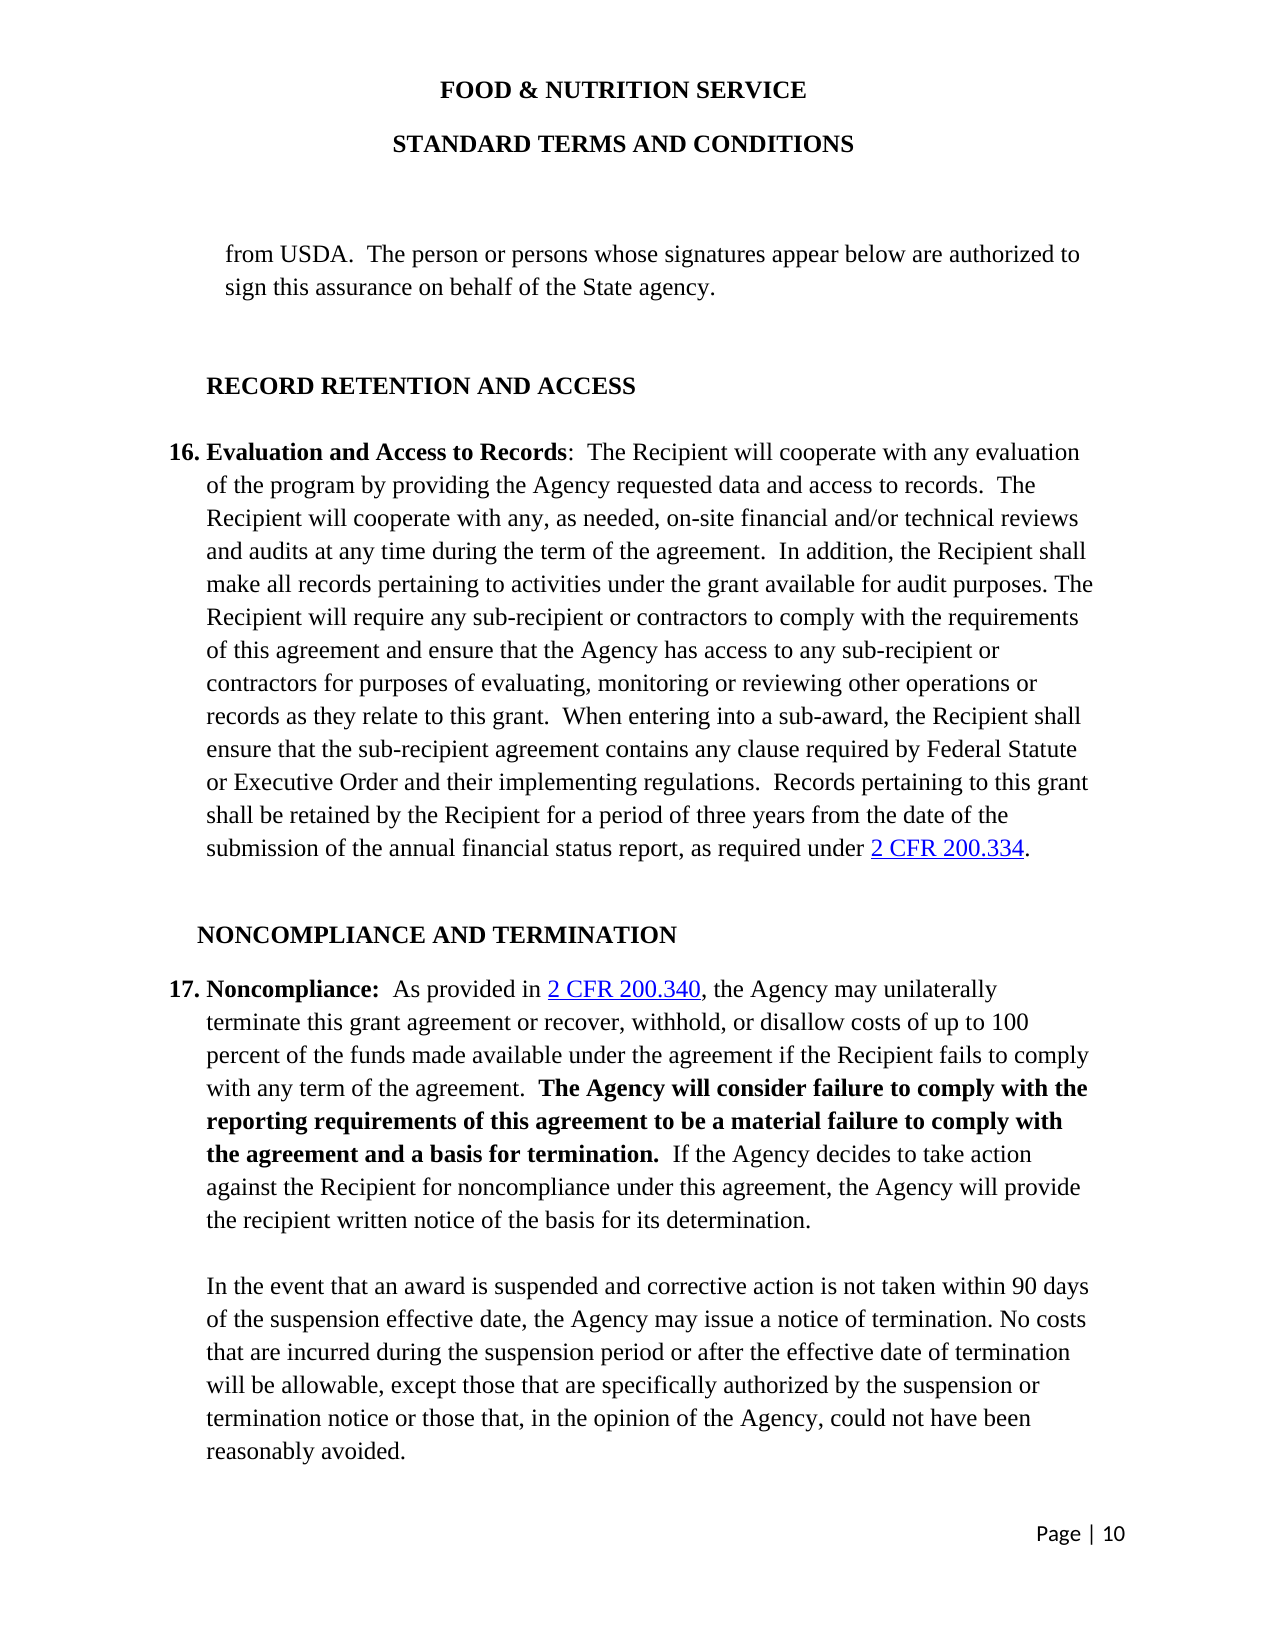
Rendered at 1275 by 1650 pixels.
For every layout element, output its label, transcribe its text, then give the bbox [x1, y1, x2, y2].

text NONCOMPLIANCE AND TERMINATION [197, 920, 1097, 949]
list RECORD RETENTION AND ACCESS [169, 371, 1097, 399]
list Noncompliance: As provided in 2 CFR 200.340, the Agency may unilaterally terminate this grant agreement or recover, withhold, or disallow costs of up to 100 percent of the funds made available under the agreement if the Recipient fails to comply with any term of the agreement. The Agency will consider failure to comply with the reporting requirements of this agreement to be a material failure to comply with the agreement and a basis for termination. If the Agency decides to take action against the Recipient for noncompliance under this agreement, the Agency will provide the recipient written notice of the basis for its determination. [169, 974, 1097, 1234]
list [225, 239, 1097, 301]
list In the event that an award is suspended and corrective action is not taken within 90 days of the suspension effective date, the Agency may issue a notice of termination. No costs that are incurred during the suspension period or after the effective date of termination will be allowable, except those that are specifically authorized by the suspension or termination notice or those that, in the opinion of the Agency, could not have been reasonably avoided. [206, 1271, 1097, 1465]
list Evaluation and Access to Records: The Recipient will cooperate with any evaluation of the program by providing the Agency requested data and access to records. The Recipient will cooperate with any, as needed, on-site financial and/or technical reviews and audits at any time during the term of the agreement. In addition, the Recipient shall make all records pertaining to activities under the grant available for audit purposes. The Recipient will require any sub-recipient or contractors to comply with the requirements of this agreement and ensure that the Agency has access to any sub-recipient or contractors for purposes of evaluating, monitoring or reviewing other operations or records as they relate to this grant. When entering into a sub-award, the Recipient shall ensure that the sub-recipient agreement contains any clause required by Federal Statute or Executive Order and their implementing regulations. Records pertaining to this grant shall be retained by the Recipient for a period of three years from the date of the submission of the annual financial status report, as required under 2 CFR 200.334. [169, 437, 1097, 862]
